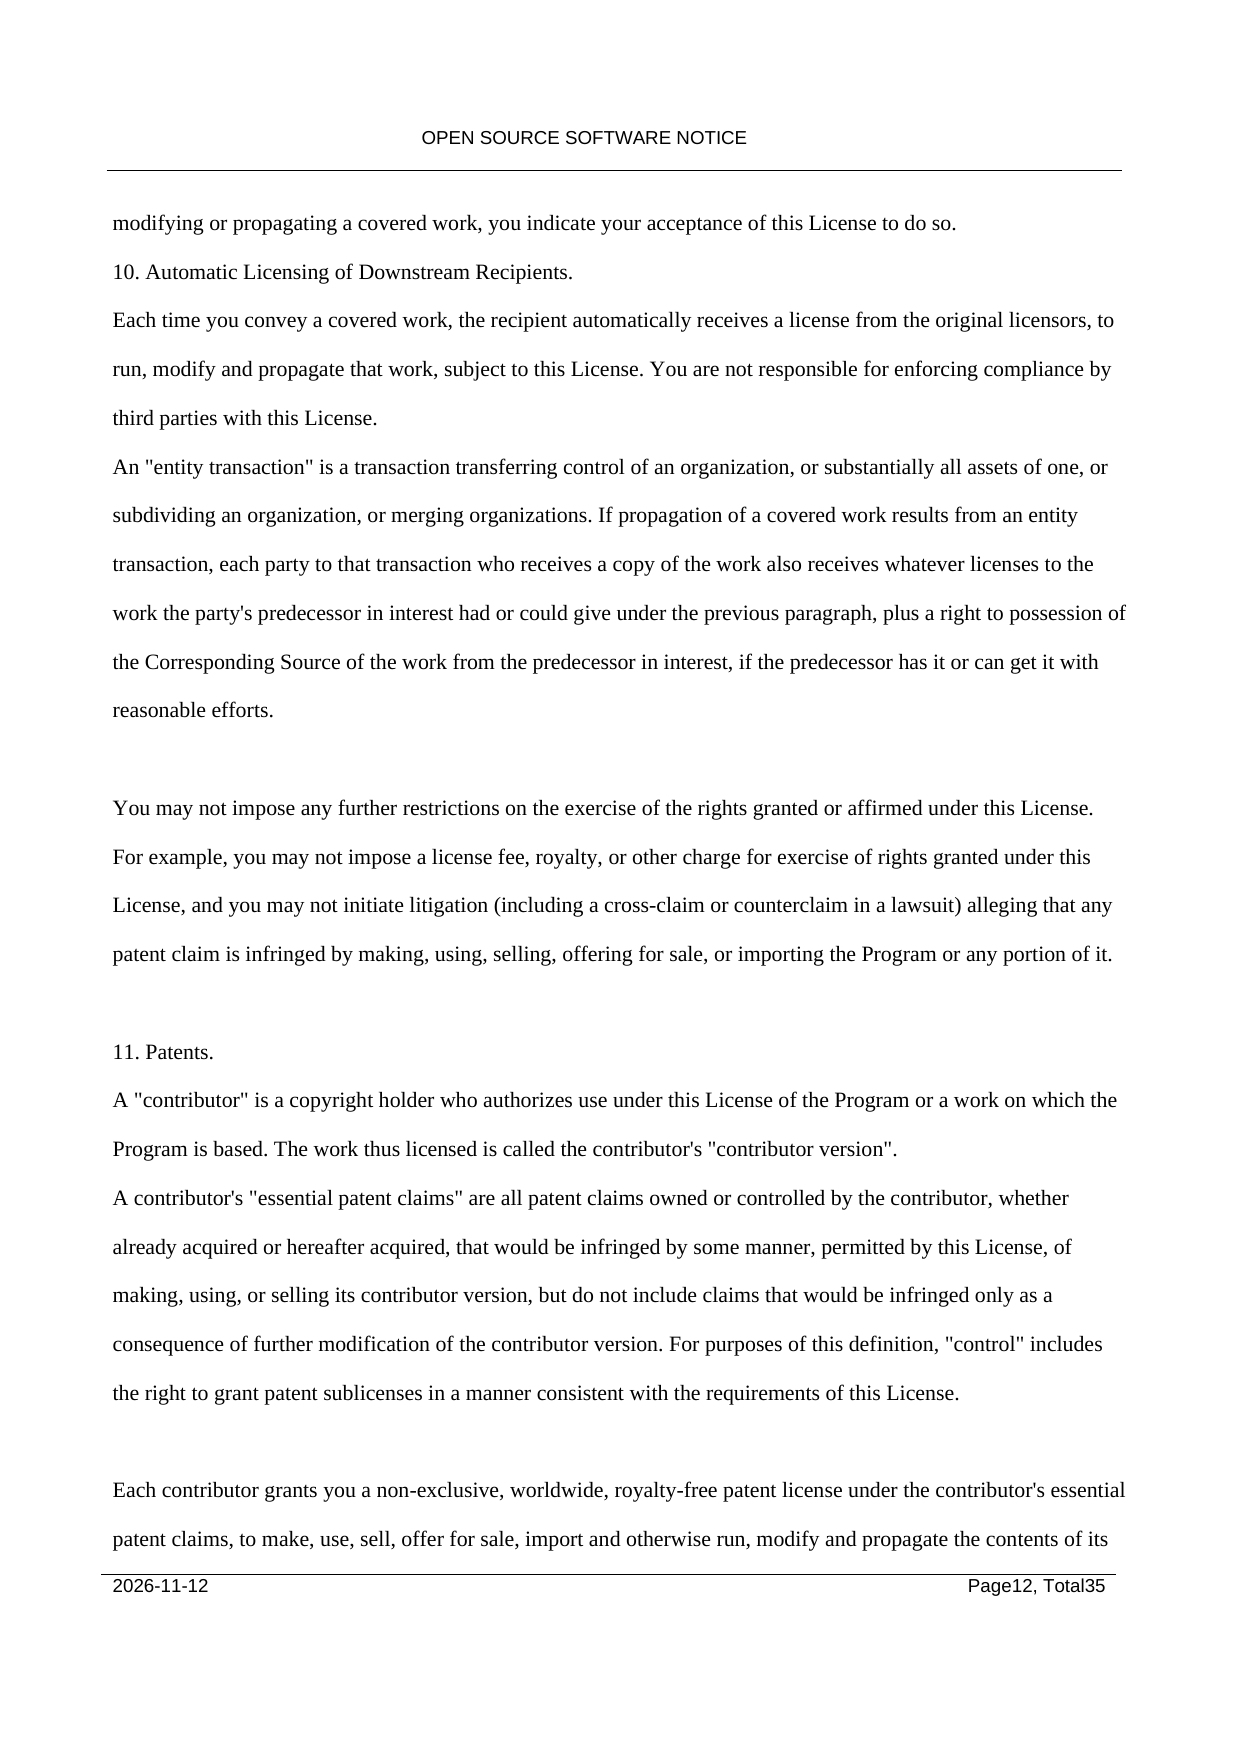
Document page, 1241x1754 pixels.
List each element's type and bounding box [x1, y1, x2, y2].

text [112, 206, 1128, 1555]
